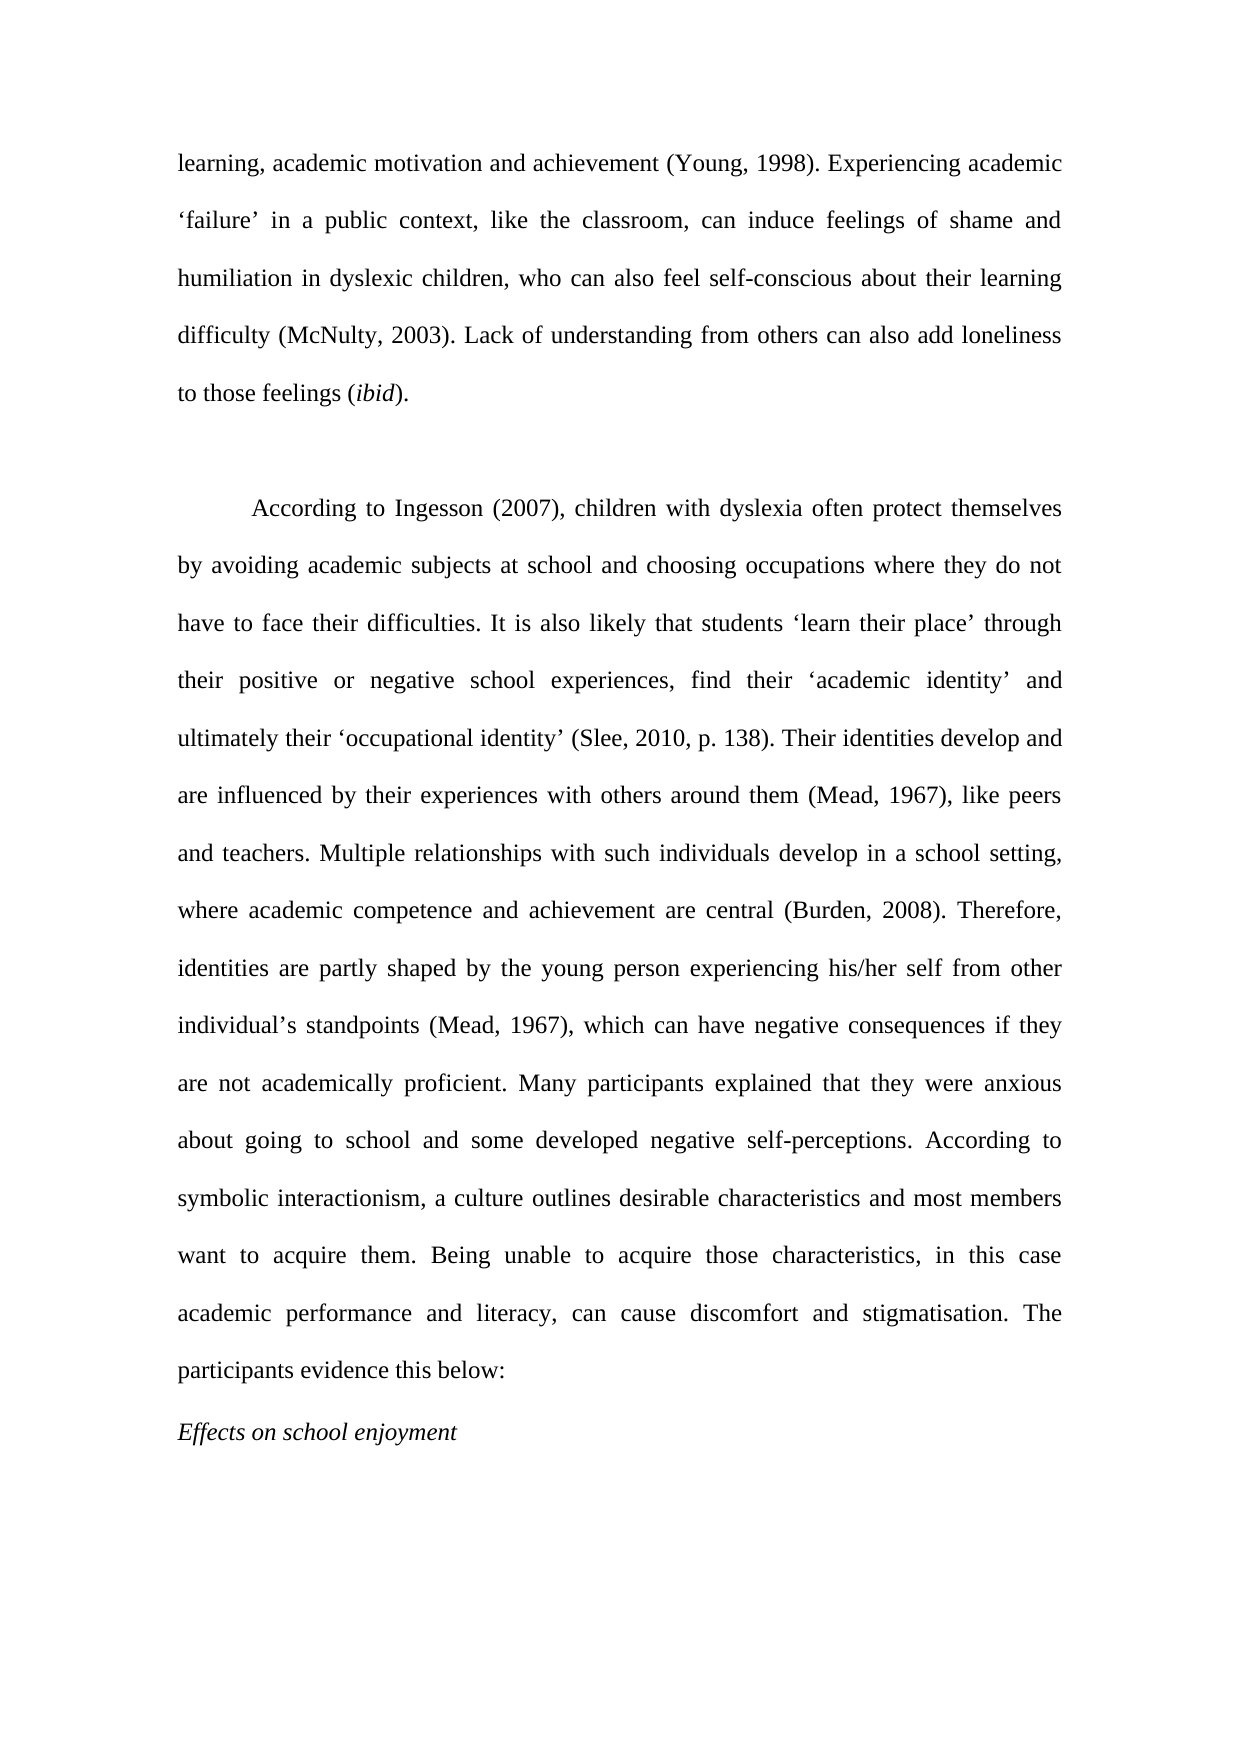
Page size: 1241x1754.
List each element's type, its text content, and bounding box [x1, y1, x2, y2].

text According to Ingesson (2007), children with dyslexia often protect themselves by avoiding academic subjects at school and choosing occupations where they do not have to face their difficulties. It is also likely that students ‘learn their place’ through their positive or negative school experiences, find their ‘academic identity’ and ultimately their ‘occupational identity’ (Slee, 2010, p. 138). Their identities develop and are influenced by their experiences with others around them (Mead, 1967), like peers and teachers. Multiple relationships with such individuals develop in a school setting, where academic competence and achievement are central (Burden, 2008). Therefore, identities are partly shaped by the young person experiencing his/her self from other individual’s standpoints (Mead, 1967), which can have negative consequences if they are not academically proficient. Many participants explained that they were anxious about going to school and some developed negative self-perceptions. According to symbolic interactionism, a culture outlines desirable characteristics and most members want to acquire them. Being unable to acquire those characteristics, in this case academic performance and literacy, can cause discomfort and stigmatisation. The participants evidence this below: [177, 493, 1063, 1384]
subtitle Effects on school enjoyment [177, 1417, 1063, 1446]
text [177, 148, 1063, 406]
